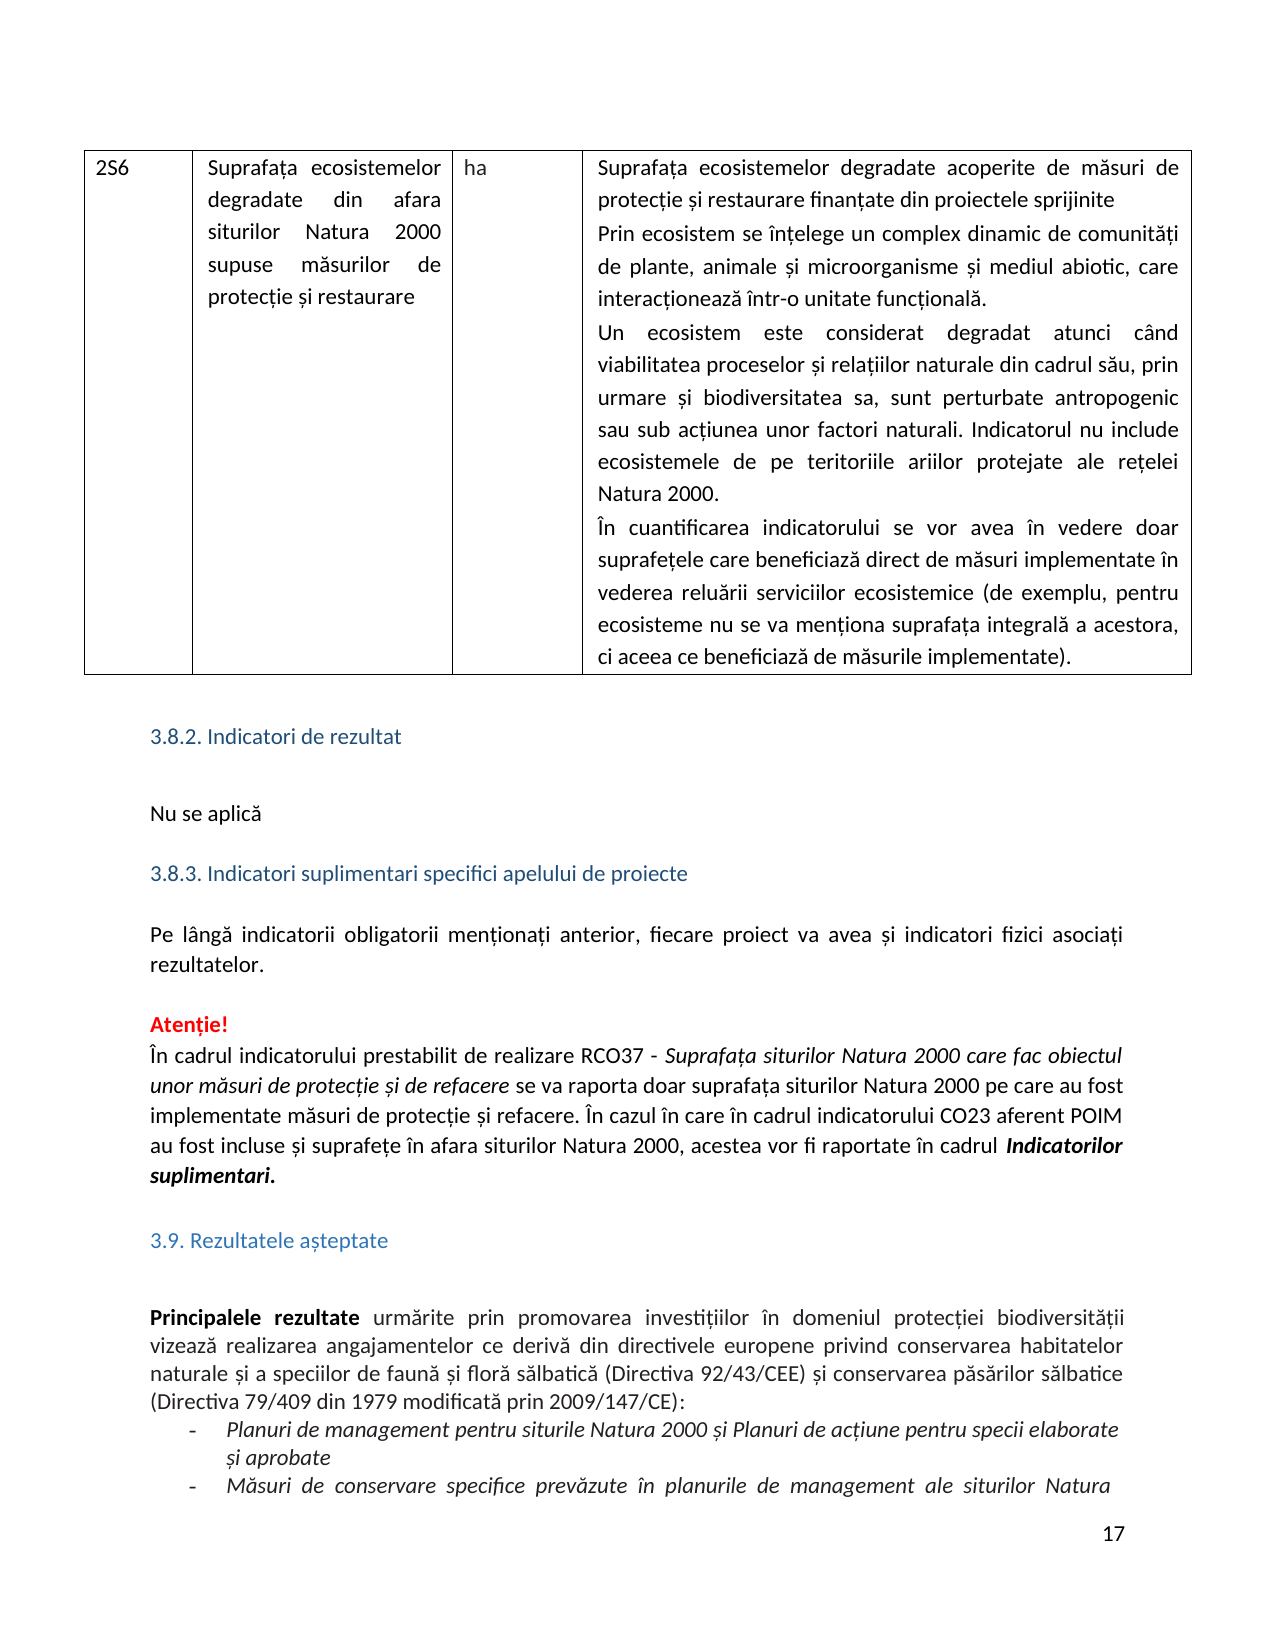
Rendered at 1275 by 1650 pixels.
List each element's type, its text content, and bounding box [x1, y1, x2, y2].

table_cell Suprafața ecosistemelor degradate acoperite de măsuri de protecție și restaurare finanțate din proiectele sprijinite Prin ecosistem se înțelege un complex dinamic de comunități de plante, animale şi microorganisme şi mediul abiotic, care interacționează într-o unitate funcțională. Un ecosistem este considerat degradat atunci când viabilitatea proceselor și relațiilor naturale din cadrul său, prin urmare și biodiversitatea sa, sunt perturbate antropogenic sau sub acțiunea unor factori naturali. Indicatorul nu include ecosistemele de pe teritoriile ariilor protejate ale rețelei Natura 2000. În cuantificarea indicatorului se vor avea în vedere doar suprafețele care beneficiază direct de măsuri implementate în vederea reluării serviciilor ecosistemice (de exemplu, pentru ecosisteme nu se va menționa suprafața integrală a acestora, ci aceea ce beneficiază de măsurile implementate). [583, 151, 1191, 674]
text În cadrul indicatorului prestabilit de realizare RCO37 - Suprafața siturilor Natura 2000 care fac obiectul unor măsuri de protecție și de refacere se va raporta doar suprafața siturilor Natura 2000 pe care au fost implementate măsuri de protecție și refacere. În cazul în care în cadrul indicatorului CO23 aferent POIM au fost incluse și suprafețe în afara siturilor Natura 2000, acestea vor fi raportate în cadrul Indicatorilor suplimentari. [150, 1041, 1125, 1189]
subtitle 3.8.3. Indicatori suplimentari specifici apelului de proiecte [150, 859, 1125, 887]
text Principalele rezultate urmărite prin promovarea investiţiilor în domeniul protecției biodiversității vizează realizarea angajamentelor ce derivă din directivele europene privind conservarea habitatelor naturale și a speciilor de faună și floră sălbatică (Directiva 92/43/CEE) şi conservarea păsărilor sălbatice (Directiva 79/409 din 1979 modificată prin 2009/147/CE): [150, 1303, 1125, 1415]
table_cell 2S6 [85, 151, 192, 674]
table_cell Suprafața ecosistemelor degradate din afara siturilor Natura 2000 supuse măsurilor de protecție și restaurare [193, 151, 452, 674]
list Planuri de management pentru siturile Natura 2000 și Planuri de acțiune pentru specii elaborate și aprobate [188, 1415, 1123, 1471]
text Atenție! [150, 1011, 1125, 1038]
subtitle 3.8.2. Indicatori de rezultat [150, 722, 1125, 750]
text Nu se aplică [150, 799, 1125, 827]
text Pe lângă indicatorii obligatorii menționați anterior, fiecare proiect va avea şi indicatori fizici asociați rezultatelor. [150, 920, 1125, 978]
subtitle 3.9. Rezultatele așteptate [150, 1226, 1125, 1254]
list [188, 1471, 1115, 1499]
table_cell ha [453, 151, 582, 674]
